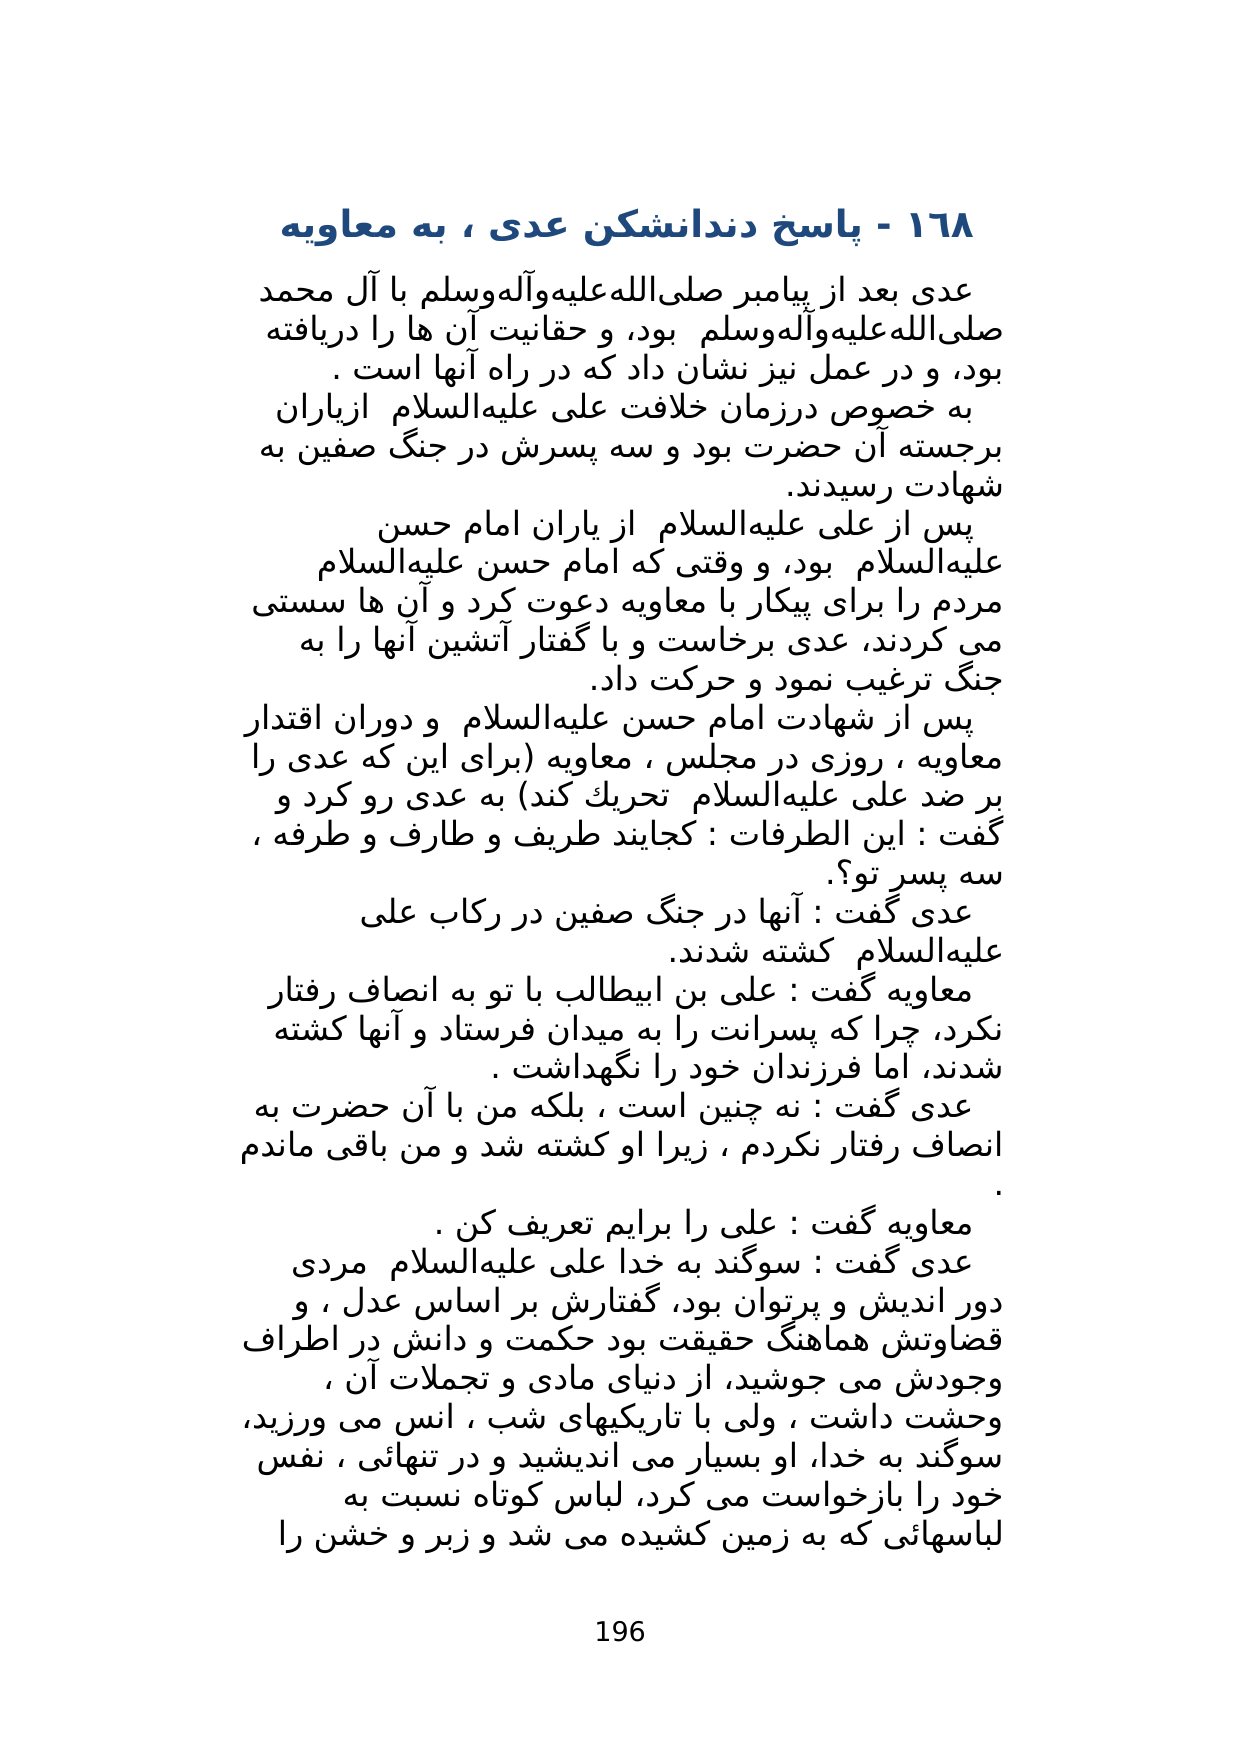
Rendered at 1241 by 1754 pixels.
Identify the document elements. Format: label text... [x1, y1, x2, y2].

text عدى گفت : آنها در جنگ صفين در ركاب على عليه‌السلام كشته شدند. [236, 892, 1004, 970]
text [236, 1242, 1004, 1553]
subtitle ١٦٨ - پاسخ دندانشكن عدى ، به معاويه [236, 202, 1004, 246]
text پس از على عليه‌السلام از ياران امام حسن عليه‌السلام بود، و وقتى كه امام حسن عليه‌السلام مردم را براى پيكار با معاويه دعوت كرد و آن ها سستى مى كردند، عدى برخاست و با گفتار آتشين آنها را به جنگ ترغيب نمود و حركت داد. [236, 504, 1004, 698]
text عدى بعد از پيامبر صلى‌الله‌عليه‌وآله‌وسلم با آل محمد صلى‌الله‌عليه‌وآله‌وسلم بود، و حقانيت آن ها را دريافته بود، و در عمل نيز نشان داد كه در راه آنها است . [236, 271, 1004, 387]
text پس از شهادت امام حسن عليه‌السلام و دوران اقتدار معاويه ، روزى در مجلس ، معاويه (براى اين كه عدى را بر ضد على عليه‌السلام تحريك كند) به عدى رو كرد و گفت : اين الطرفات : كجايند طريف و طارف و طرفه ، سه پسر تو؟. [236, 698, 1004, 892]
text عدى گفت : نه چنين است ، بلكه من با آن حضرت به انصاف رفتار نكردم ، زيرا او كشته شد و من باقى ماندم . [236, 1087, 1004, 1203]
text به خصوص درزمان خلافت على عليه‌السلام ازياران برجسته آن حضرت بود و سه پسرش در جنگ صفين به شهادت رسيدند. [236, 387, 1004, 504]
text معاويه گفت : على بن ابيطالب با تو به انصاف رفتار نكرد، چرا كه پسرانت را به ميدان فرستاد و آنها كشته شدند، اما فرزندان خود را نگهداشت . [236, 970, 1004, 1087]
text معاويه گفت : على را برايم تعريف كن . [236, 1203, 1004, 1242]
